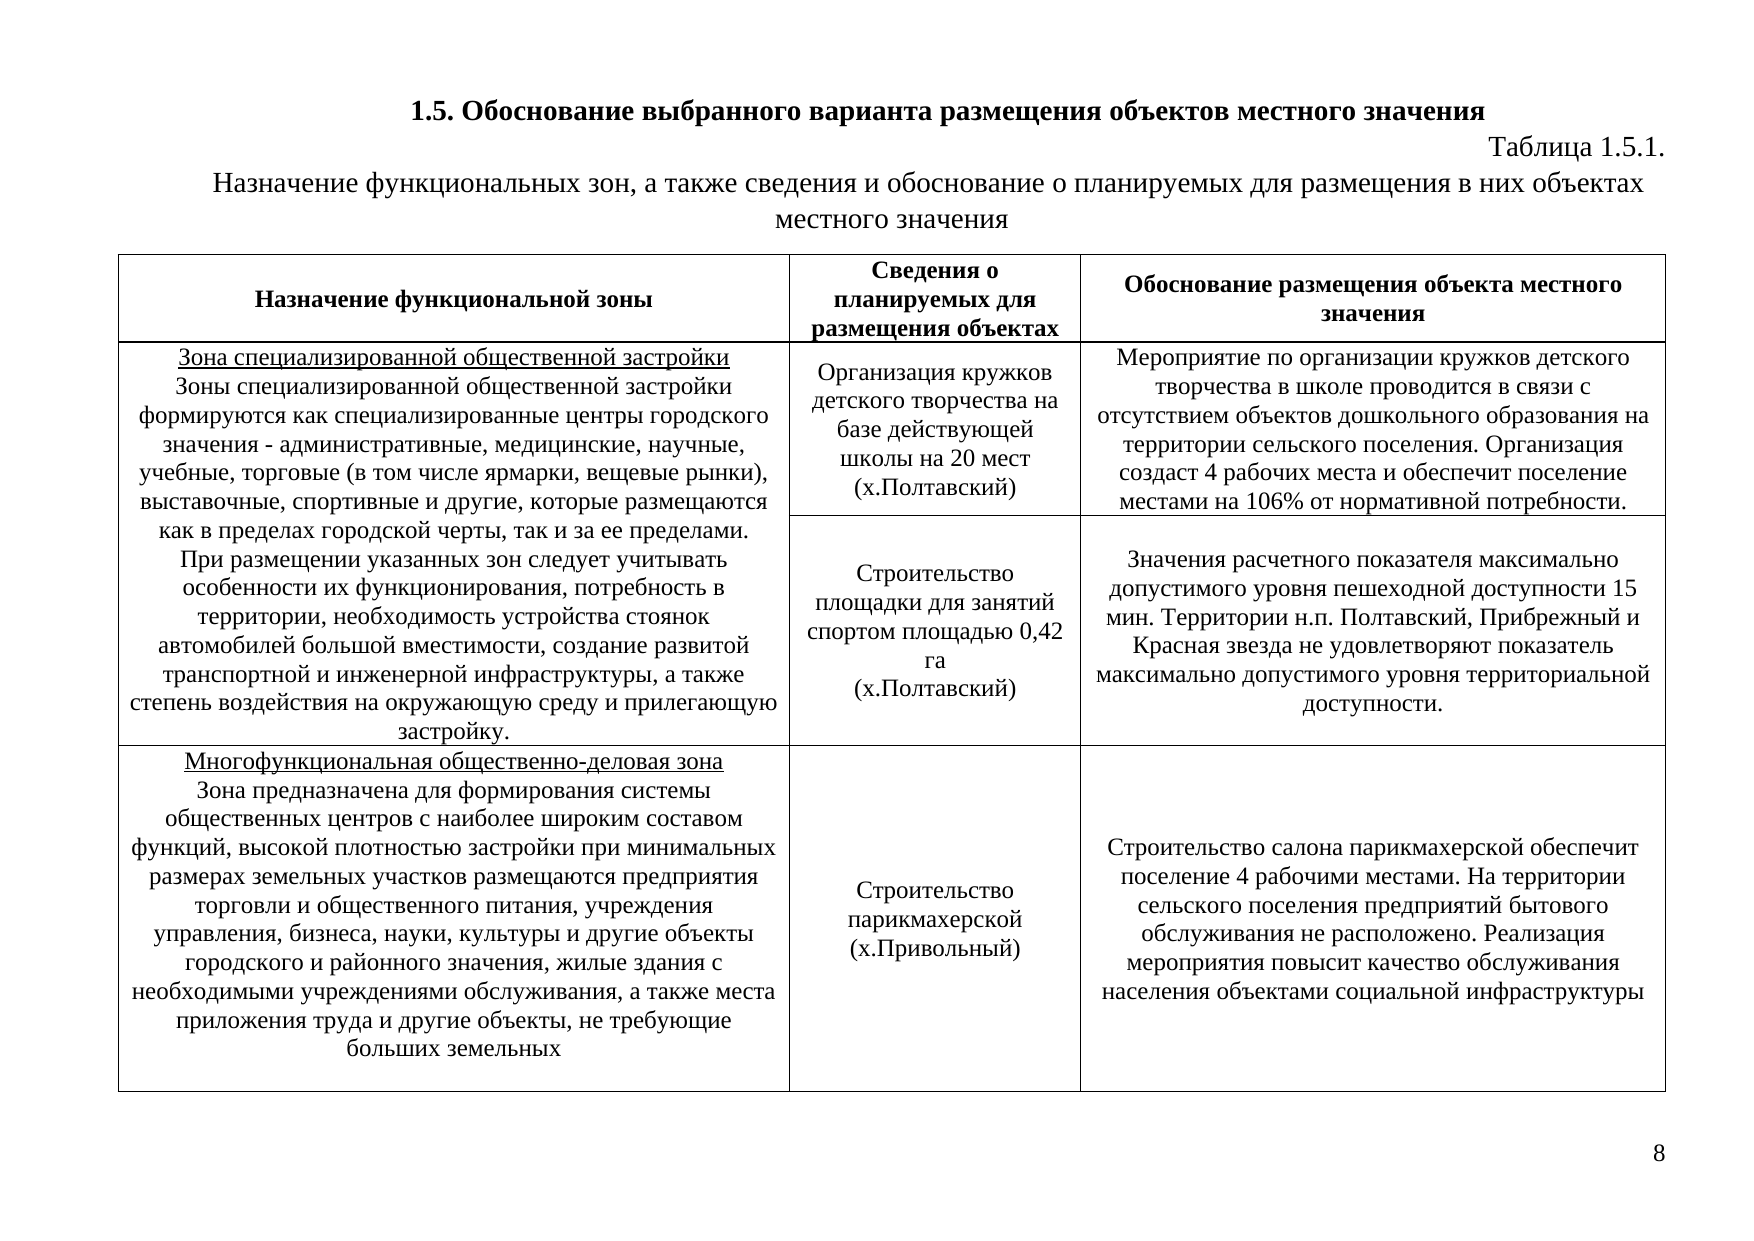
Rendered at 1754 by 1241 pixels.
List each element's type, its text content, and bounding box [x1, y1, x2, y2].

table_cell Строительство площадки для занятий спортом площадью 0,42 га (х.Полтавский) [790, 516, 1080, 745]
table_cell Мероприятие по организации кружков детского творчества в школе проводится в связи с отсутствием объектов дошкольного образования на территории сельского поселения. Организация создаст 4 рабочих места и обеспечит поселение местами на 106% от нормативной потребности. [1081, 343, 1665, 515]
table_header Обоснование размещения объекта местного значения [1081, 255, 1665, 341]
table_cell Зона специализированной общественной застройки Зоны специализированной общественной застройки формируются как специализированные центры городского значения - административные, медицинские, научные, учебные, торговые (в том числе ярмарки, вещевые рынки), выставочные, спортивные и другие, которые размещаются как в пределах городской черты, так и за ее пределами. При размещении указанных зон следует учитывать особенности их функционирования, потребность в территории, необходимость устройства стоянок автомобилей большой вместимости, создание развитой транспортной и инженерной инфраструктуры, а также степень воздействия на окружающую среду и прилегающую застройку. [119, 343, 789, 745]
table_header Назначение функциональной зоны [119, 255, 789, 341]
text Таблица 1.5.1. [118, 129, 1665, 162]
table_cell Многофункциональная общественно-деловая зона Зона предназначена для формирования системы общественных центров с наиболее широким составом функций, высокой плотностью застройки при минимальных размерах земельных участков размещаются предприятия торговли и общественного питания, учреждения управления, бизнеса, науки, культуры и другие объекты городского и районного значения, жилые здания с необходимыми учреждениями обслуживания, а также места приложения труда и другие объекты, не требующие больших земельных [119, 746, 789, 1091]
table_cell Значения расчетного показателя максимально допустимого уровня пешеходной доступности 15 мин. Территории н.п. Полтавский, Прибрежный и Красная звезда не удовлетворяют показатель максимально допустимого уровня территориальной доступности. [1081, 516, 1665, 745]
table_header Сведения о планируемых для размещения объектах [790, 255, 1080, 341]
subtitle 1.5. Обоснование выбранного варианта размещения объектов местного значения [231, 93, 1665, 126]
table_cell Строительство парикмахерской (х.Привольный) [790, 746, 1080, 1091]
table_cell Организация кружков детского творчества на базе действующей школы на 20 мест (х.Полтавский) [790, 343, 1080, 515]
text Назначение функциональных зон, а также сведения и обоснование о планируемых для размещения в них объектах местного значения [118, 165, 1665, 235]
table_cell Строительство салона парикмахерской обеспечит поселение 4 рабочими местами. На территории сельского поселения предприятий бытового обслуживания не расположено. Реализация мероприятия повысит качество обслуживания населения объектами социальной инфраструктуры [1081, 746, 1665, 1091]
